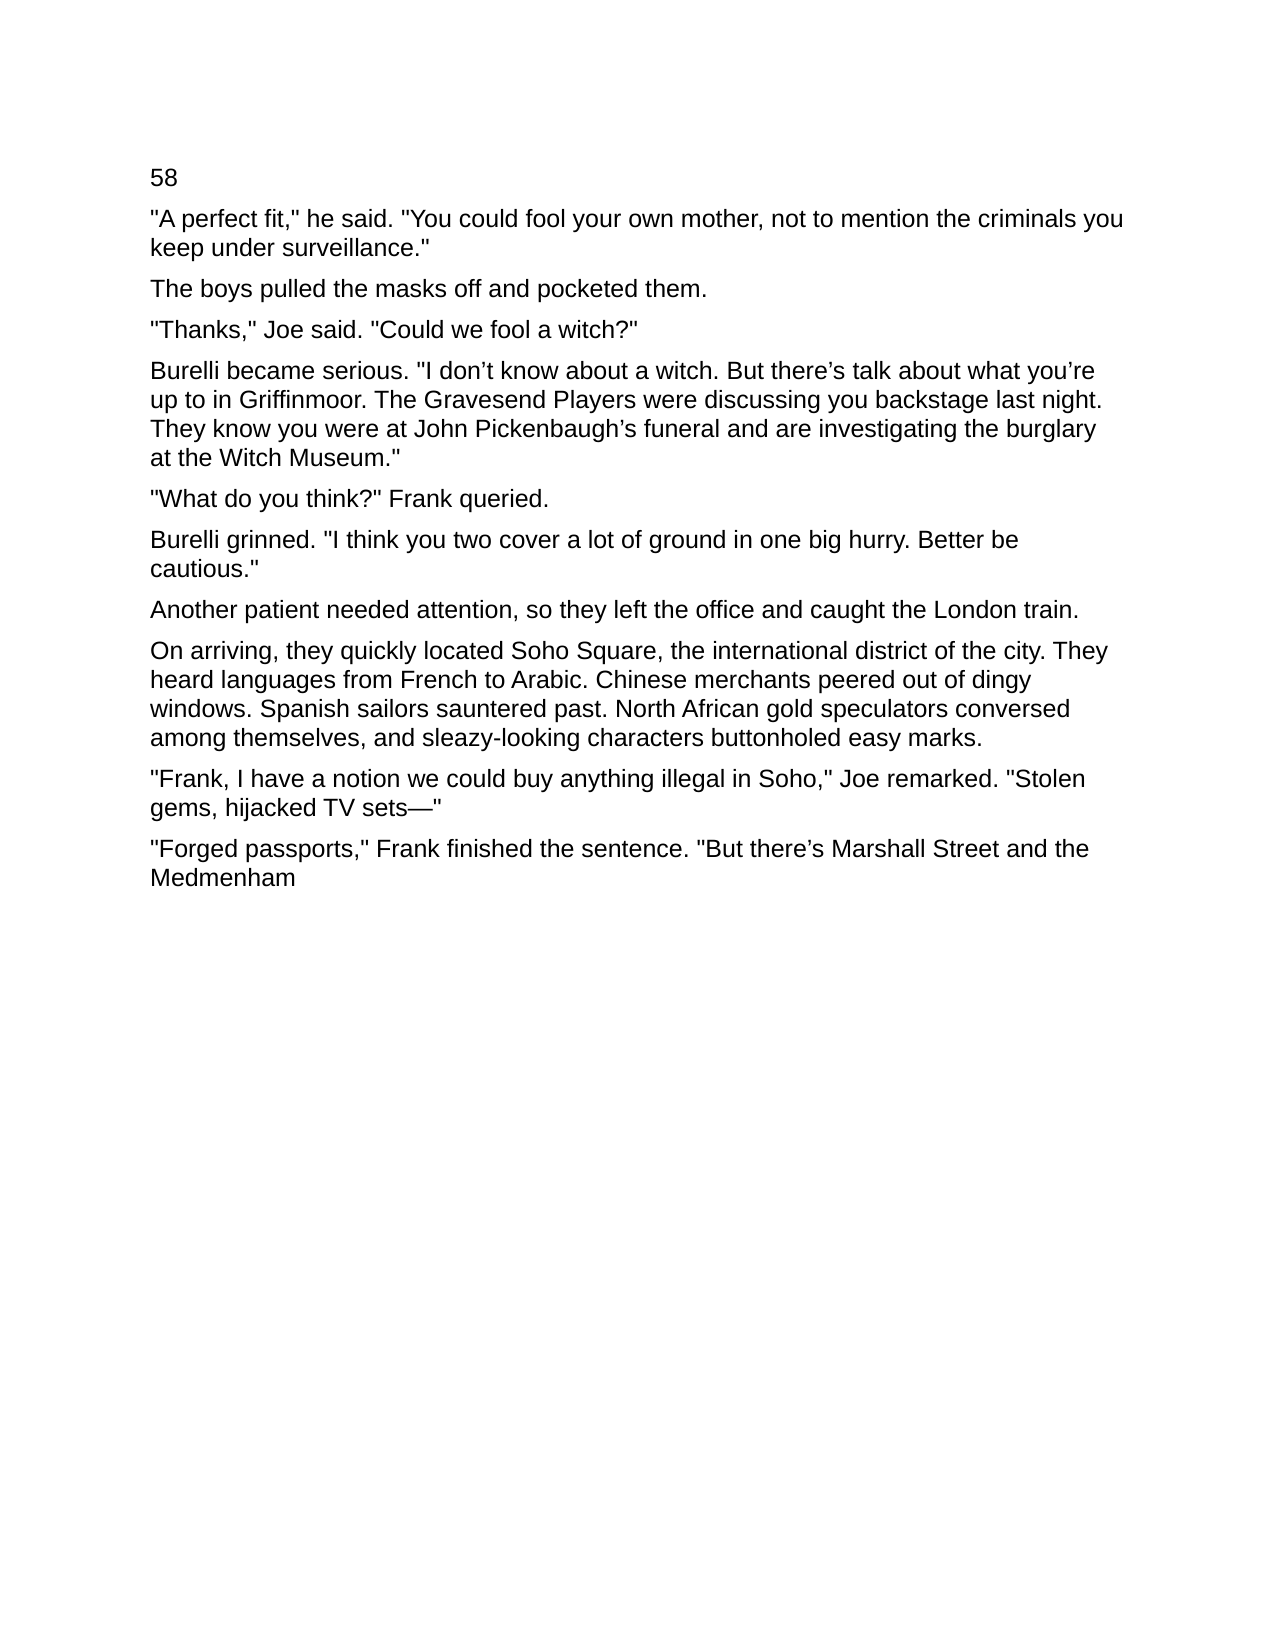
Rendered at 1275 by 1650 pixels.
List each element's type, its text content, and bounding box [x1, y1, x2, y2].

text Burelli became serious. "I don’t know about a witch. But there’s talk about what you’re up to in Griffinmoor. The Gravesend Players were discussing you backstage last night. They know you were at John Pickenbaugh’s funeral and are investigating the burglary at the Witch Museum." [150, 356, 1125, 471]
text On arriving, they quickly located Soho Square, the international district of the city. They heard languages from French to Arabic. Chinese merchants peered out of dingy windows. Spanish sailors sauntered past. North African gold speculators conversed among themselves, and sleazy-looking characters buttonholed easy marks. [150, 636, 1125, 751]
text "Thanks," Joe said. "Could we fool a witch?" [150, 315, 1125, 344]
text 58 [150, 162, 1125, 191]
text Burelli grinned. "I think you two cover a lot of ground in one big hurry. Better be cautious." [150, 525, 1125, 582]
text "Forged passports," Frank finished the sentence. "But there’s Marshall Street and the Medmenham [150, 834, 1125, 891]
text The boys pulled the masks off and pocketed them. [150, 274, 1125, 302]
text "A perfect fit," he said. "You could fool your own mother, not to mention the criminals you keep under surveillance." [150, 204, 1125, 261]
text Another patient needed attention, so they left the office and caught the London train. [150, 595, 1125, 624]
text "What do you think?" Frank queried. [150, 484, 1125, 512]
text "Frank, I have a notion we could buy anything illegal in Soho," Joe remarked. "Stolen gems, hijacked TV sets—" [150, 764, 1125, 821]
